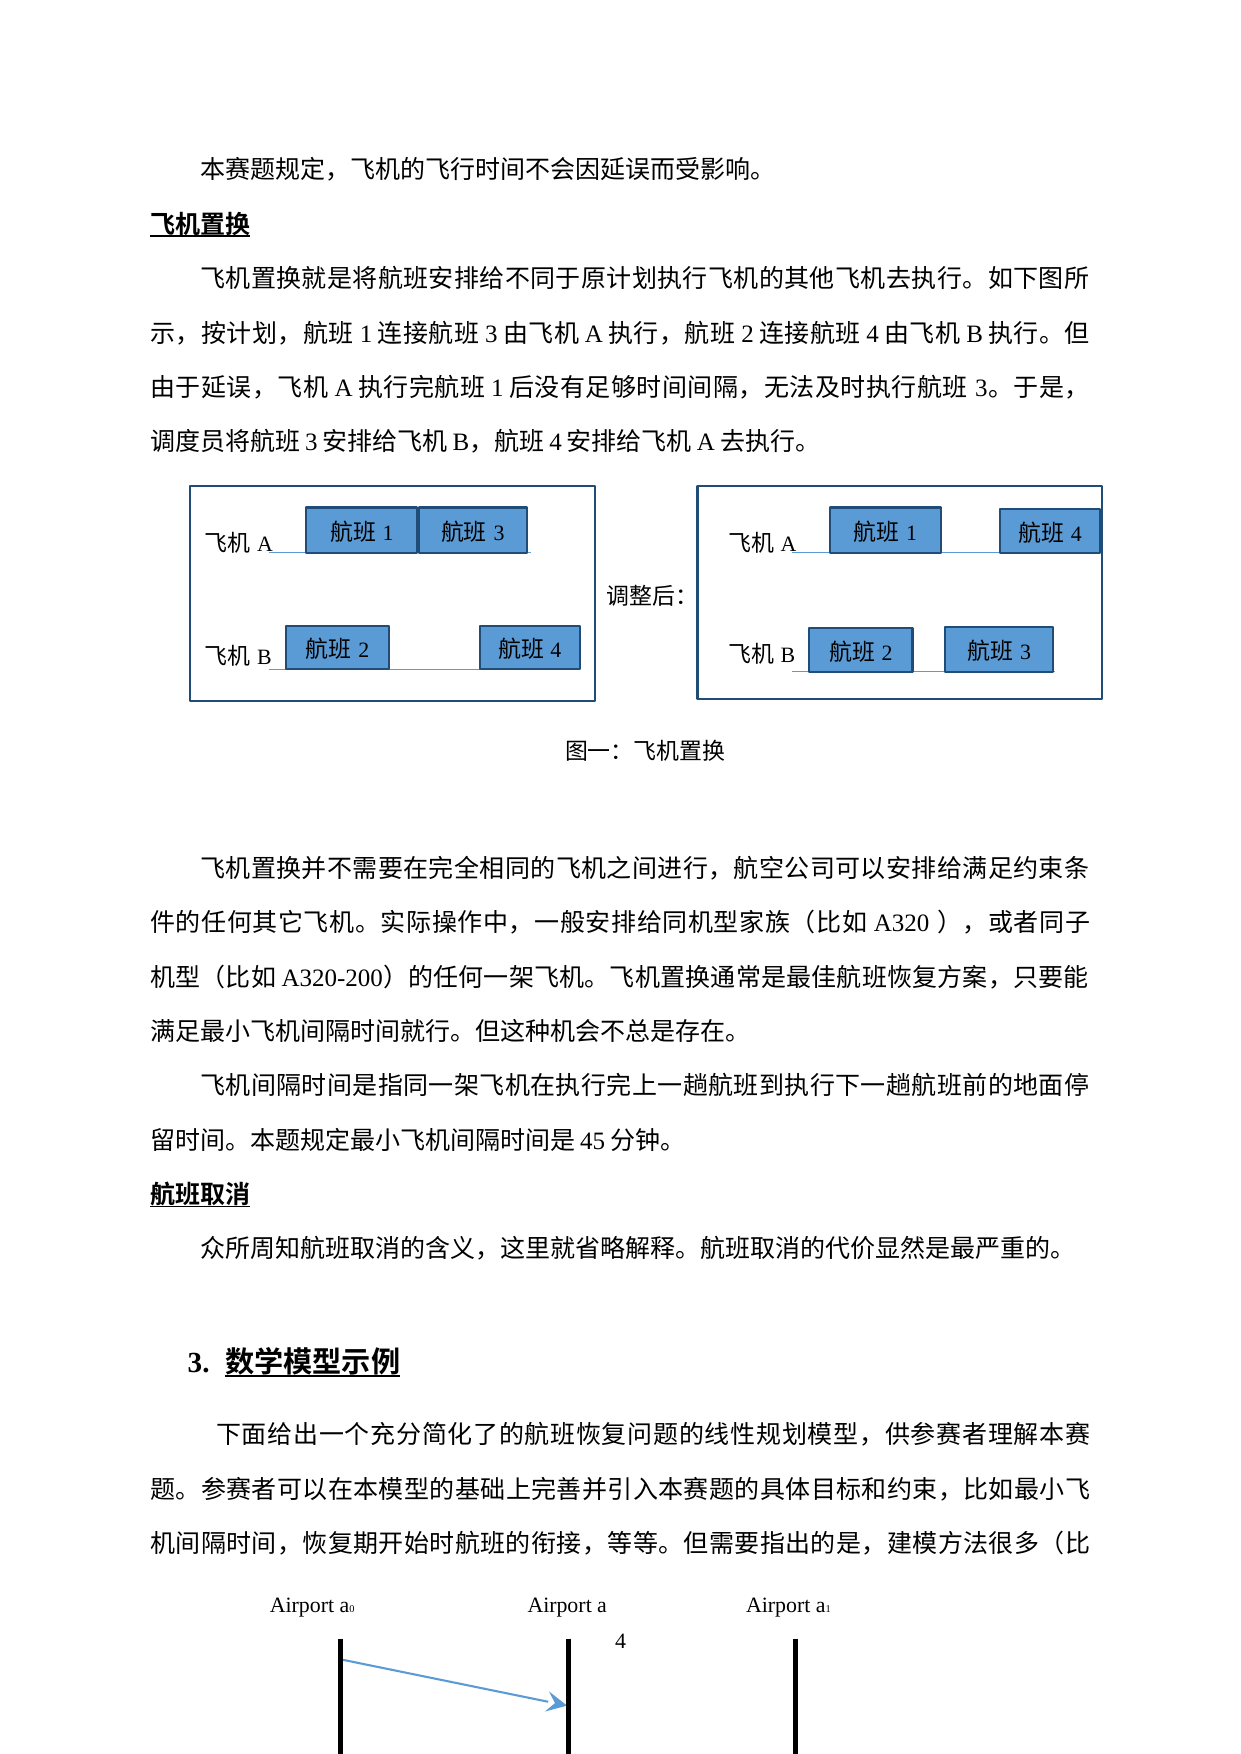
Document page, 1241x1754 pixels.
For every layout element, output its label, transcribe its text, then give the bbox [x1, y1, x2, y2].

text 本赛题规定，飞机的飞行时间不会因延误而受影响。 [150, 150, 1090, 186]
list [150, 1415, 1090, 1560]
text 飞机置换 [150, 204, 1090, 241]
text 众所周知航班取消的含义，这里就省略解释。航班取消的代价显然是最严重的。 [150, 1229, 1090, 1265]
text 航班取消 [150, 1174, 1090, 1211]
text 飞机置换并不需要在完全相同的飞机之间进行，航空公司可以安排给满足约束条件的任何其它飞机。实际操作中，一般安排给同机型家族（比如A320 ），或者同子机型（比如A320-200）的任何一架飞机。飞机置换通常是最佳航班恢复方案，只要能满足最小飞机间隔时间就行。但这种机会不总是存在。 [150, 848, 1090, 1048]
text 飞机间隔时间是指同一架飞机在执行完上一趟航班到执行下一趟航班前的地面停留时间。本题规定最小飞机间隔时间是45分钟。 [150, 1066, 1090, 1156]
list 数学模型示例 [187, 1339, 1090, 1381]
text 飞机置换就是将航班安排给不同于原计划执行飞机的其他飞机去执行。如下图所示，按计划，航班1连接航班3由飞机A执行，航班2连接航班4由飞机B执行。但由于延误，飞机A执行完航班1后没有足够时间间隔，无法及时执行航班3。于是，调度员将航班3安排给飞机B，航班4安排给飞机A去执行。 [150, 259, 1090, 458]
